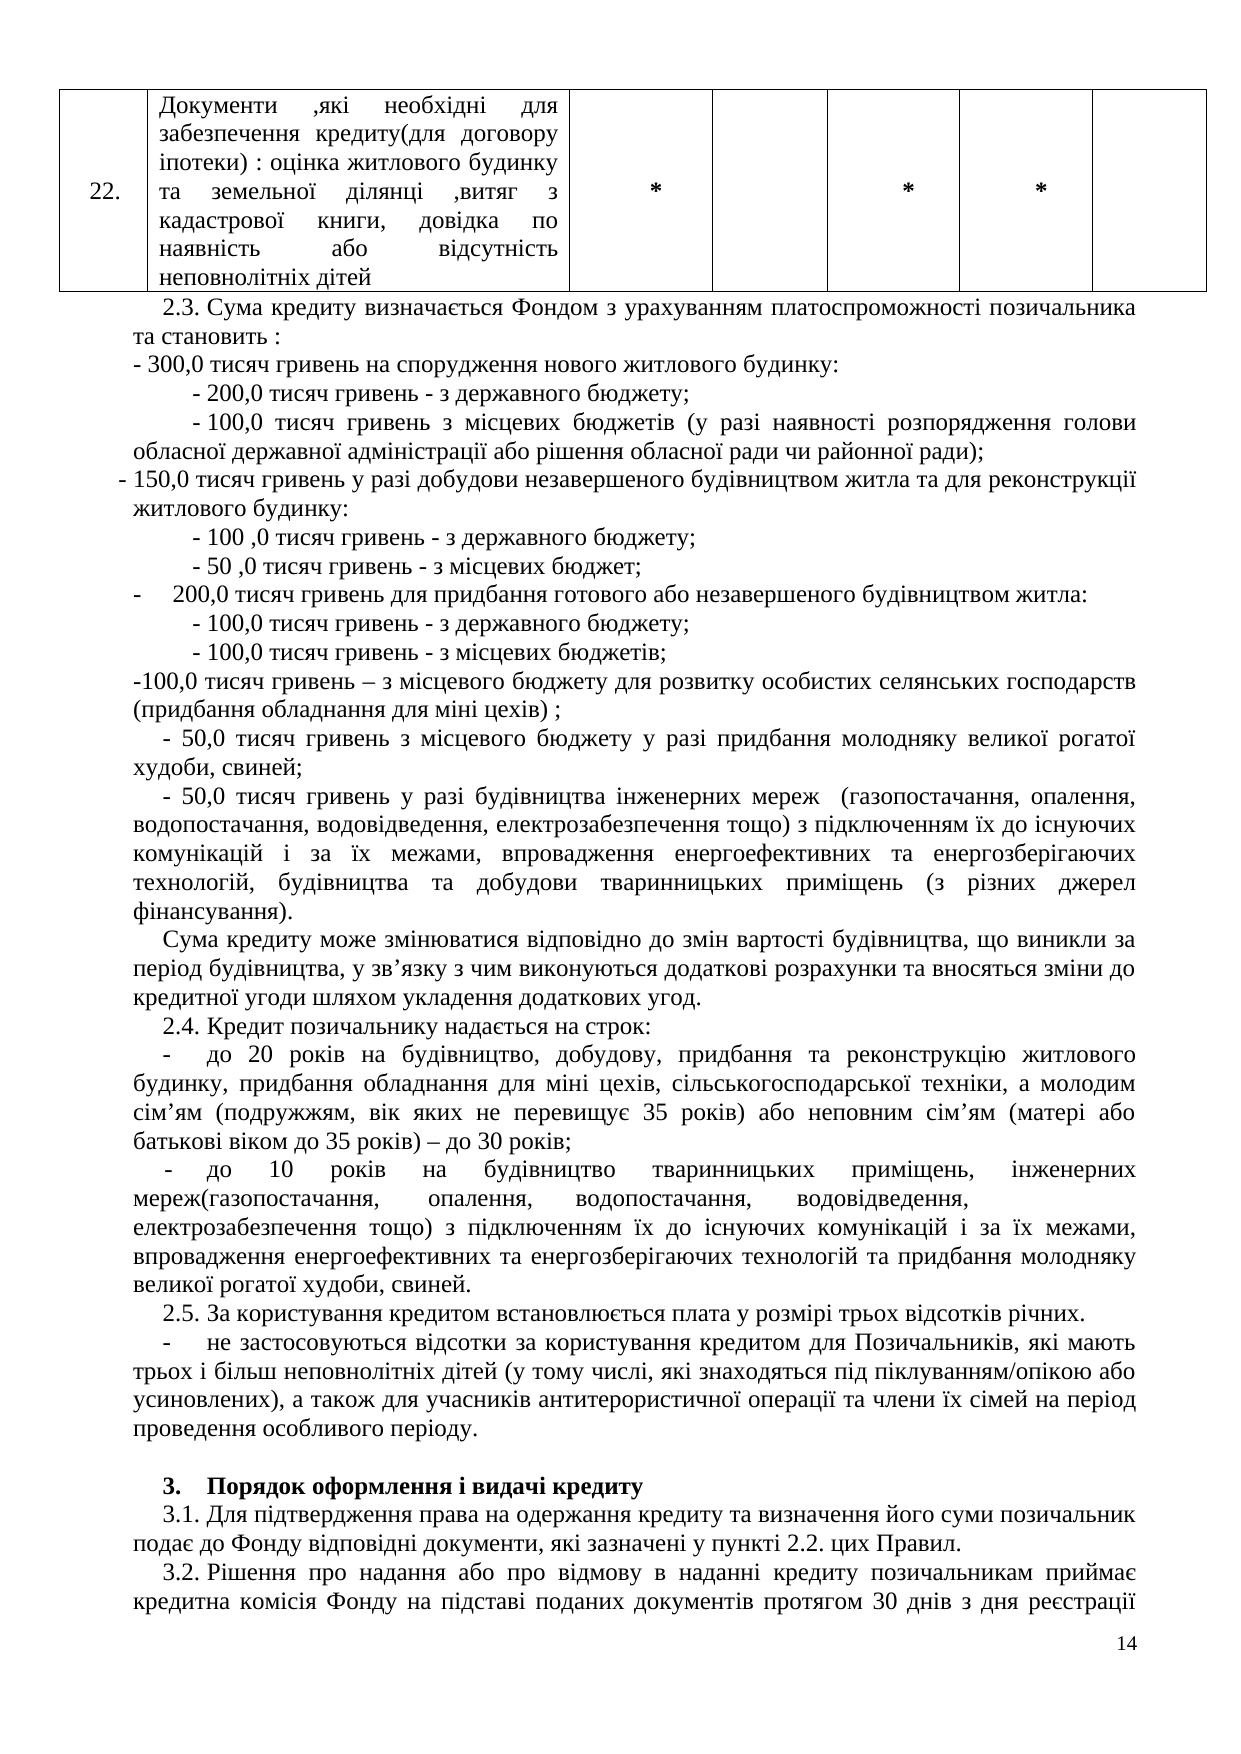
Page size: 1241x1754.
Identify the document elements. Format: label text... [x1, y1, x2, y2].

text 2.5. За користування кредитом встановлюється плата у розмірі трьох відсотків річних. [133, 1298, 1137, 1327]
text - 100,0 тисяч гривень з місцевих бюджетів (у разі наявності розпорядження голови обласної державної адміністрації або рішення обласної ради чи районної ради); [133, 407, 1137, 464]
text - 150,0 тисяч гривень у разі добудови незавершеного будівництвом житла та для реконструкції житлового будинку: [118, 464, 1137, 522]
table_cell * [960, 90, 1092, 291]
text - до 20 років на будівництво, добудову, придбання та реконструкцію житлового будинку, придбання обладнання для міні цехів, сільськогосподарської техніки, а молодим сім’ям (подружжям, вік яких не перевищує 35 років) або неповним сім’ям (матері або батькові віком до 35 років) – до 30 років; [133, 1039, 1137, 1154]
text - 50 ,0 тисяч гривень - з місцевих бюджет; [133, 551, 1137, 579]
text - 50,0 тисяч гривень у разі будівництва інженерних мереж (газопостачання, опалення, водопостачання, водовідведення, електрозабезпечення тощо) з підключенням їх до існуючих комунікацій і за їх межами, впровадження енергоефективних та енергозберігаючих технологій, будівництва та добудови тваринницьких приміщень (з різних джерел фінансування). [133, 781, 1137, 924]
table_cell * [828, 90, 959, 291]
text -100,0 тисяч гривень – з місцевого бюджету для розвитку особистих селянських господарств (придбання обладнання для міні цехів) ; [133, 666, 1137, 723]
text - 100,0 тисяч гривень - з державного бюджету; [133, 608, 1137, 637]
text Сума кредиту може змінюватися відповідно до змін вартості будівництва, що виникли за період будівництва, у зв’язку з чим виконуються додаткові розрахунки та вносяться зміни до кредитної угоди шляхом укладення додаткових угод. [133, 924, 1137, 1011]
table_cell 22. [60, 90, 147, 291]
text - 50,0 тисяч гривень з місцевого бюджету у разі придбання молодняку великої рогатої худоби, свиней; [133, 723, 1137, 781]
text 2.4. Кредит позичальнику надається на строк: [133, 1011, 1137, 1039]
text 3.1. Для підтвердження права на одержання кредиту та визначення його суми позичальник подає до Фонду відповідні документи, які зазначені у пункті 2.2. цих Правил. [133, 1499, 1137, 1557]
table_cell [1093, 90, 1206, 291]
text 2.3. Сума кредиту визначається Фондом з урахуванням платоспроможності позичальника та становить : [133, 292, 1137, 349]
text 3. Порядок оформлення і видачі кредиту [133, 1471, 1137, 1499]
text - до 10 років на будівництво тваринницьких приміщень, інженерних мереж(газопостачання, опалення, водопостачання, водовідведення, електрозабезпечення тощо) з підключенням їх до існуючих комунікацій і за їх межами, впровадження енергоефективних та енергозберігаючих технологій та придбання молодняку великої рогатої худоби, свиней. [133, 1154, 1137, 1298]
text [133, 1557, 1137, 1614]
text - 200,0 тисяч гривень для придбання готового або незавершеного будівництвом житла: [133, 579, 1137, 608]
table_cell [713, 90, 827, 291]
table_cell * [570, 90, 712, 291]
text - 300,0 тисяч гривень на спорудження нового житлового будинку: [133, 349, 1137, 378]
table_cell Документи ,які необхідні для забезпечення кредиту(для договору іпотеки) : оцінка житлового будинку та земельної ділянці ,витяг з кадастрової книги, довідка по наявність або відсутність неповнолітніх дітей [148, 90, 569, 291]
text - не застосовуються відсотки за користування кредитом для Позичальників, які мають трьох і більш неповнолітніх дітей (у тому числі, які знаходяться під піклуванням/опікою або усиновлених), а також для учасників антитерористичної операції та члени їх сімей на період проведення особливого періоду. [133, 1327, 1137, 1442]
text - 100,0 тисяч гривень - з місцевих бюджетів; [133, 637, 1137, 666]
text - 100 ,0 тисяч гривень - з державного бюджету; [133, 522, 1137, 551]
text - 200,0 тисяч гривень - з державного бюджету; [133, 378, 1137, 407]
